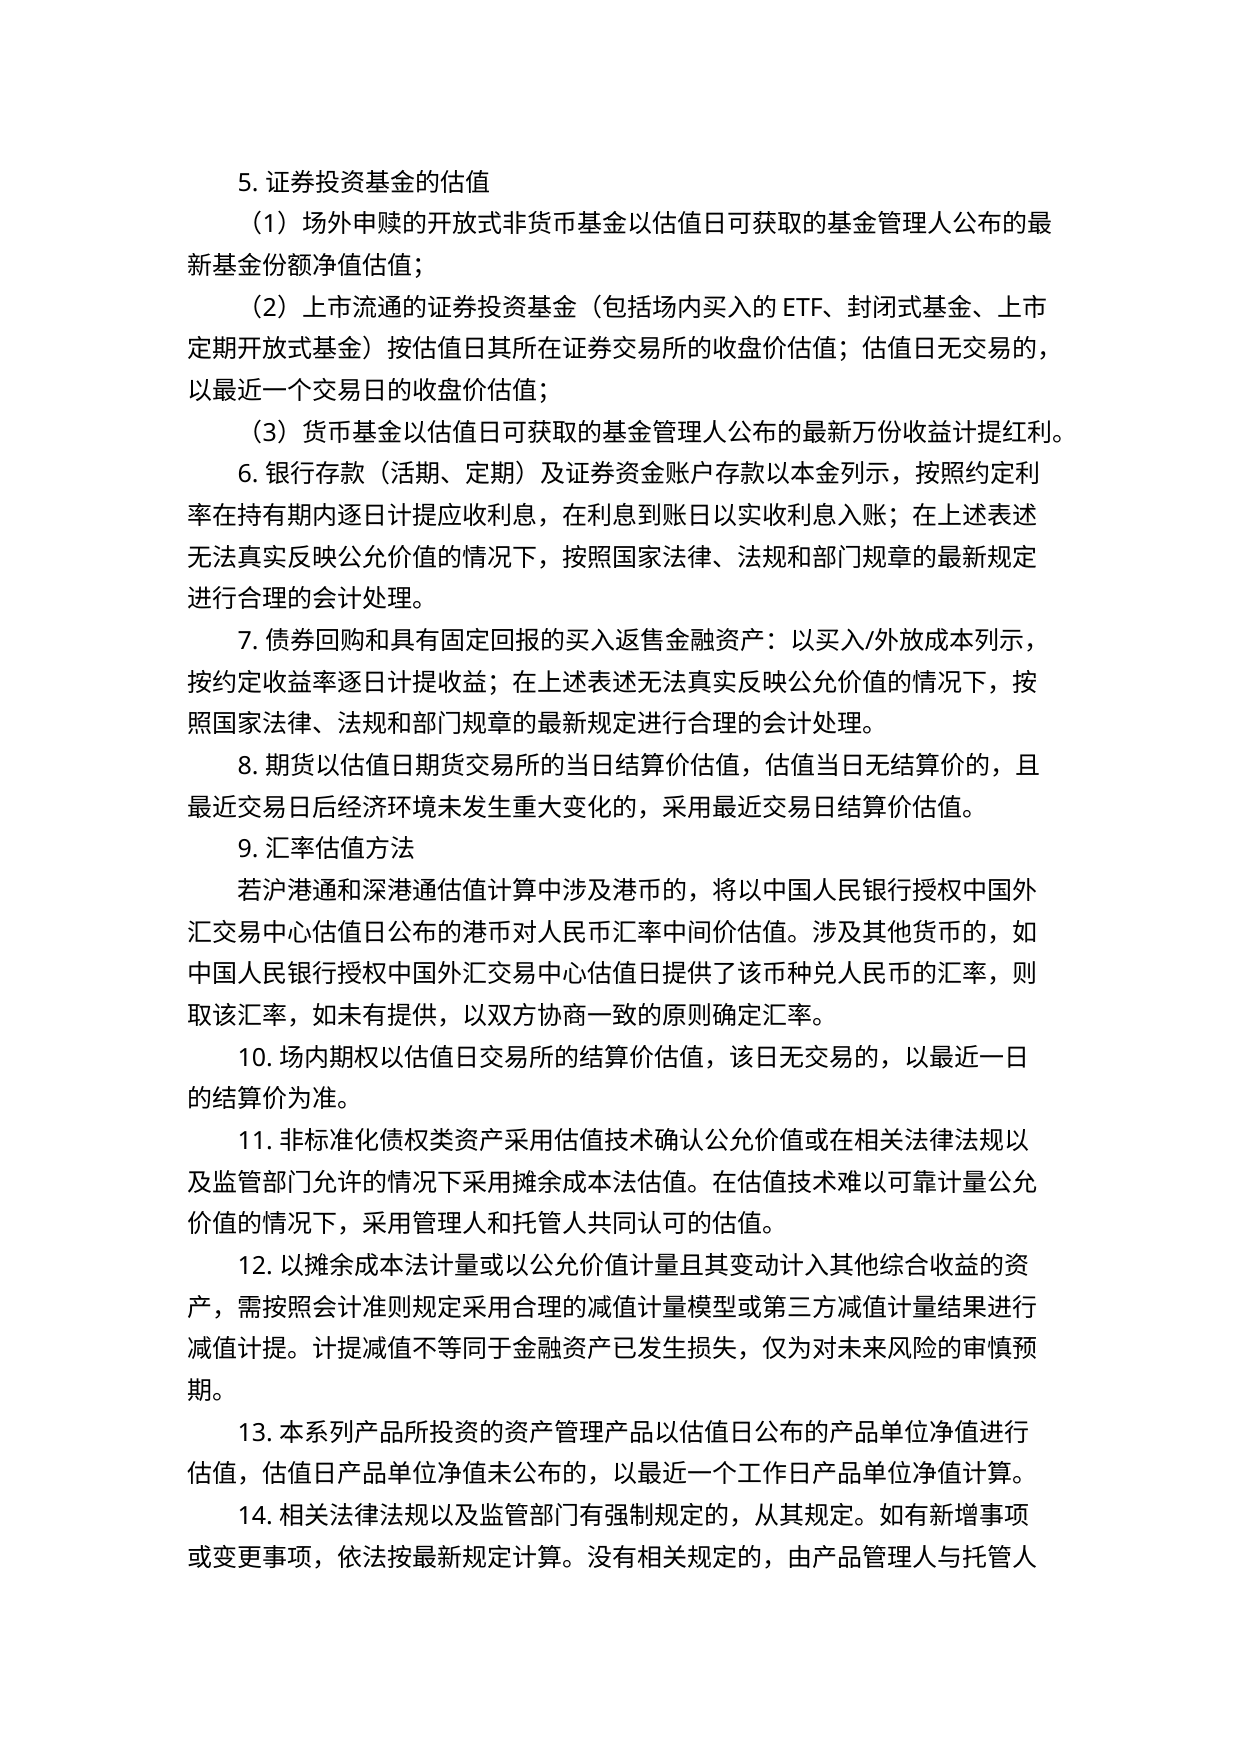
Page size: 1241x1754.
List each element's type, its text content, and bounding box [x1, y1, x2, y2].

text 5. 证券投资基金的估值 [187, 162, 1053, 198]
text 10. 场内期权以估值日交易所的结算价估值，该日无交易的，以最近一日的结算价为准。 [187, 1037, 1053, 1115]
text （1）场外申赎的开放式非货币基金以估值日可获取的基金管理人公布的最新基金份额净值估值； [187, 204, 1053, 282]
text 11. 非标准化债权类资产采用估值技术确认公允价值或在相关法律法规以及监管部门允许的情况下采用摊余成本法估值。在估值技术难以可靠计量公允价值的情况下，采用管理人和托管人共同认可的估值。 [187, 1120, 1053, 1240]
text 9. 汇率估值方法 [187, 829, 1053, 865]
text 8. 期货以估值日期货交易所的当日结算价估值，估值当日无结算价的，且最近交易日后经济环境未发生重大变化的，采用最近交易日结算价估值。 [187, 745, 1053, 823]
text （2）上市流通的证券投资基金（包括场内买入的ETF、封闭式基金、上市定期开放式基金）按估值日其所在证券交易所的收盘价估值；估值日无交易的，以最近一个交易日的收盘价估值； [187, 287, 1053, 407]
text 13. 本系列产品所投资的资产管理产品以估值日公布的产品单位净值进行估值，估值日产品单位净值未公布的，以最近一个工作日产品单位净值计算。 [187, 1412, 1053, 1490]
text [187, 1495, 1053, 1573]
text 12. 以摊余成本法计量或以公允价值计量且其变动计入其他综合收益的资产，需按照会计准则规定采用合理的减值计量模型或第三方减值计量结果进行减值计提。计提减值不等同于金融资产已发生损失，仅为对未来风险的审慎预期。 [187, 1245, 1053, 1407]
text 7. 债券回购和具有固定回报的买入返售金融资产：以买入/外放成本列示，按约定收益率逐日计提收益；在上述表述无法真实反映公允价值的情况下，按照国家法律、法规和部门规章的最新规定进行合理的会计处理。 [187, 620, 1053, 740]
text （3）货币基金以估值日可获取的基金管理人公布的最新万份收益计提红利。 [187, 412, 1053, 448]
text 6. 银行存款（活期、定期）及证券资金账户存款以本金列示，按照约定利率在持有期内逐日计提应收利息，在利息到账日以实收利息入账；在上述表述无法真实反映公允价值的情况下，按照国家法律、法规和部门规章的最新规定进行合理的会计处理。 [187, 454, 1053, 615]
text 若沪港通和深港通估值计算中涉及港币的，将以中国人民银行授权中国外汇交易中心估值日公布的港币对人民币汇率中间价估值。涉及其他货币的，如中国人民银行授权中国外汇交易中心估值日提供了该币种兑人民币的汇率，则取该汇率，如未有提供，以双方协商一致的原则确定汇率。 [187, 870, 1053, 1032]
